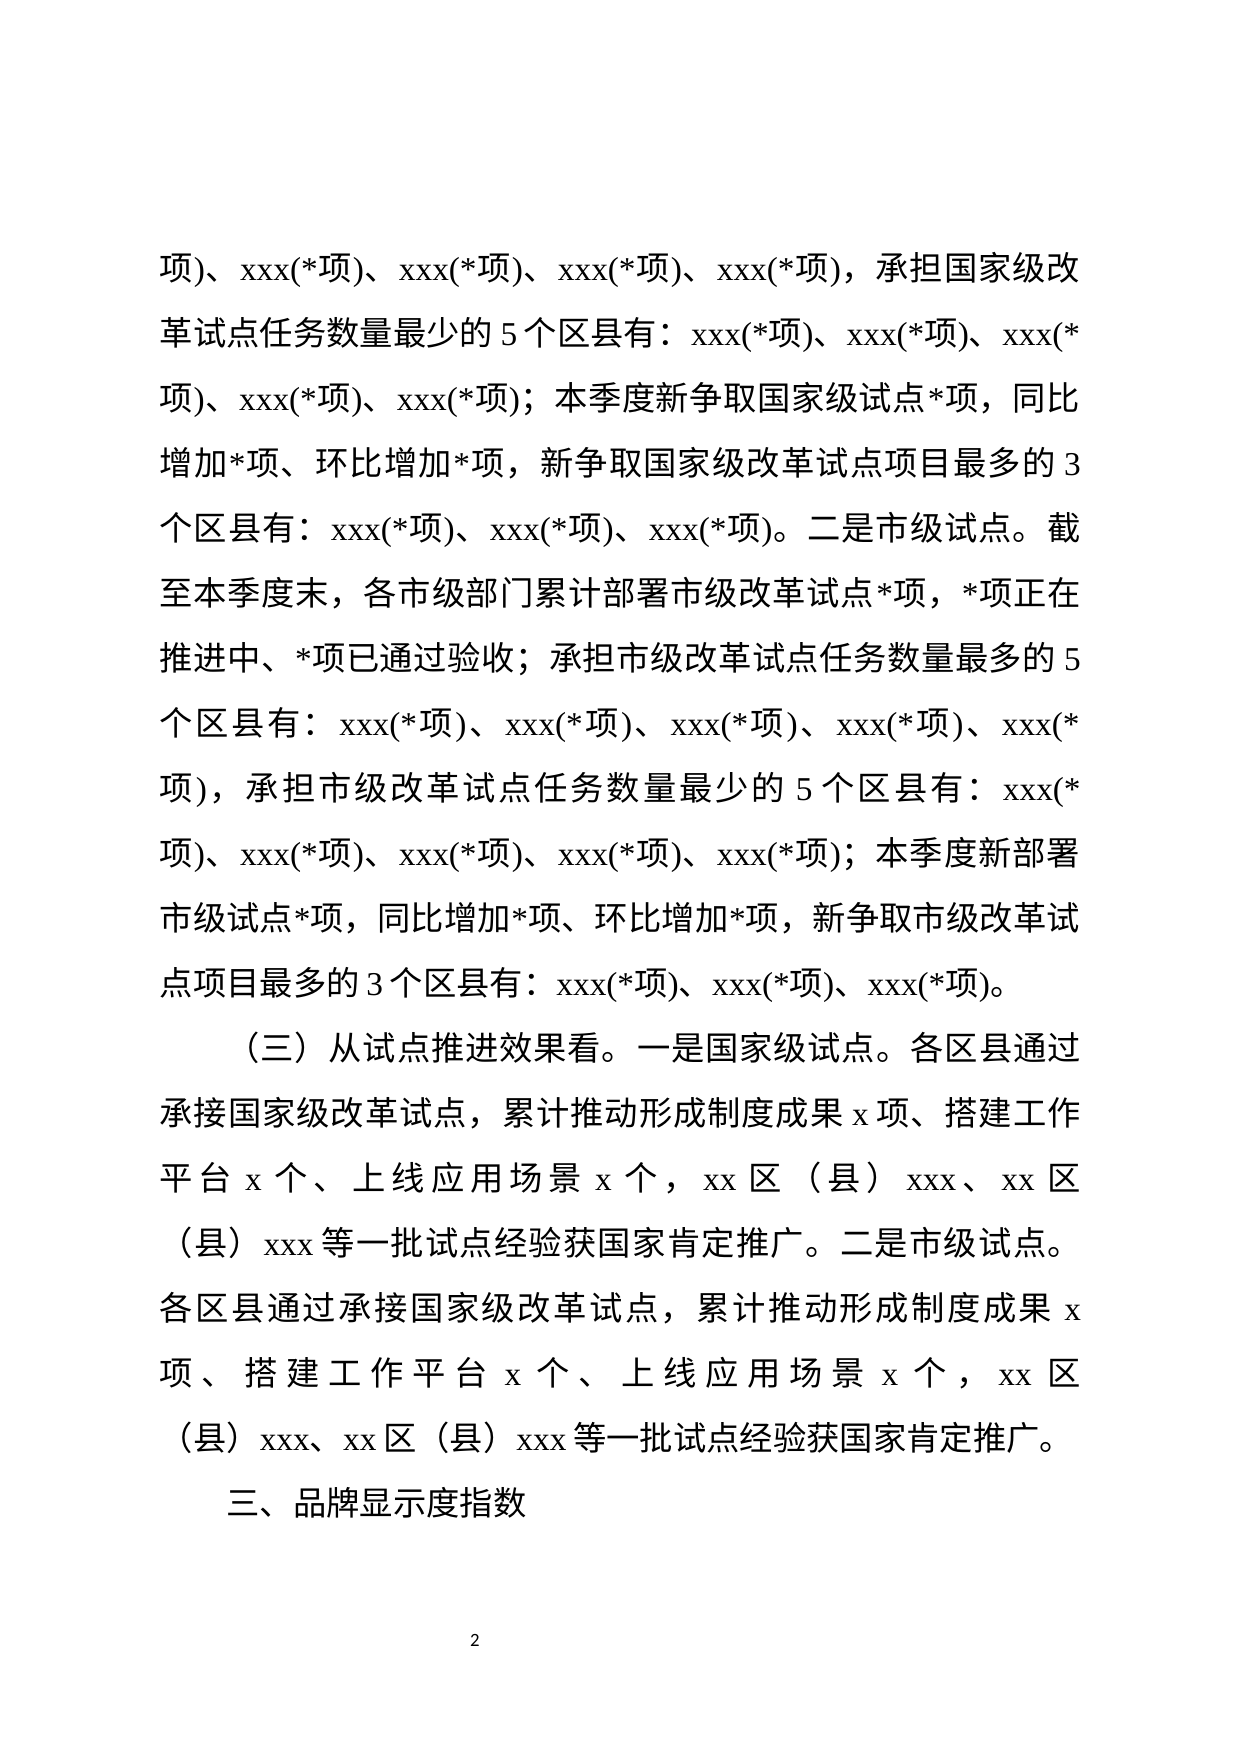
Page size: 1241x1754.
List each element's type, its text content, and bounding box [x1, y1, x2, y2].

text 三、品牌显示度指数 [159, 1468, 1081, 1533]
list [159, 233, 1081, 1013]
list （三）从试点推进效果看。一是国家级试点。各区县通过承接国家级改革试点，累计推动形成制度成果x项、搭建工作平台x个、上线应用场景x个，xx区（县）xxx、xx区（县）xxx等一批试点经验获国家肯定推广。二是市级试点。各区县通过承接国家级改革试点，累计推动形成制度成果x项、搭建工作平台x个、上线应用场景x个，xx区（县）xxx、xx区（县）xxx等一批试点经验获国家肯定推广。 [159, 1013, 1081, 1468]
